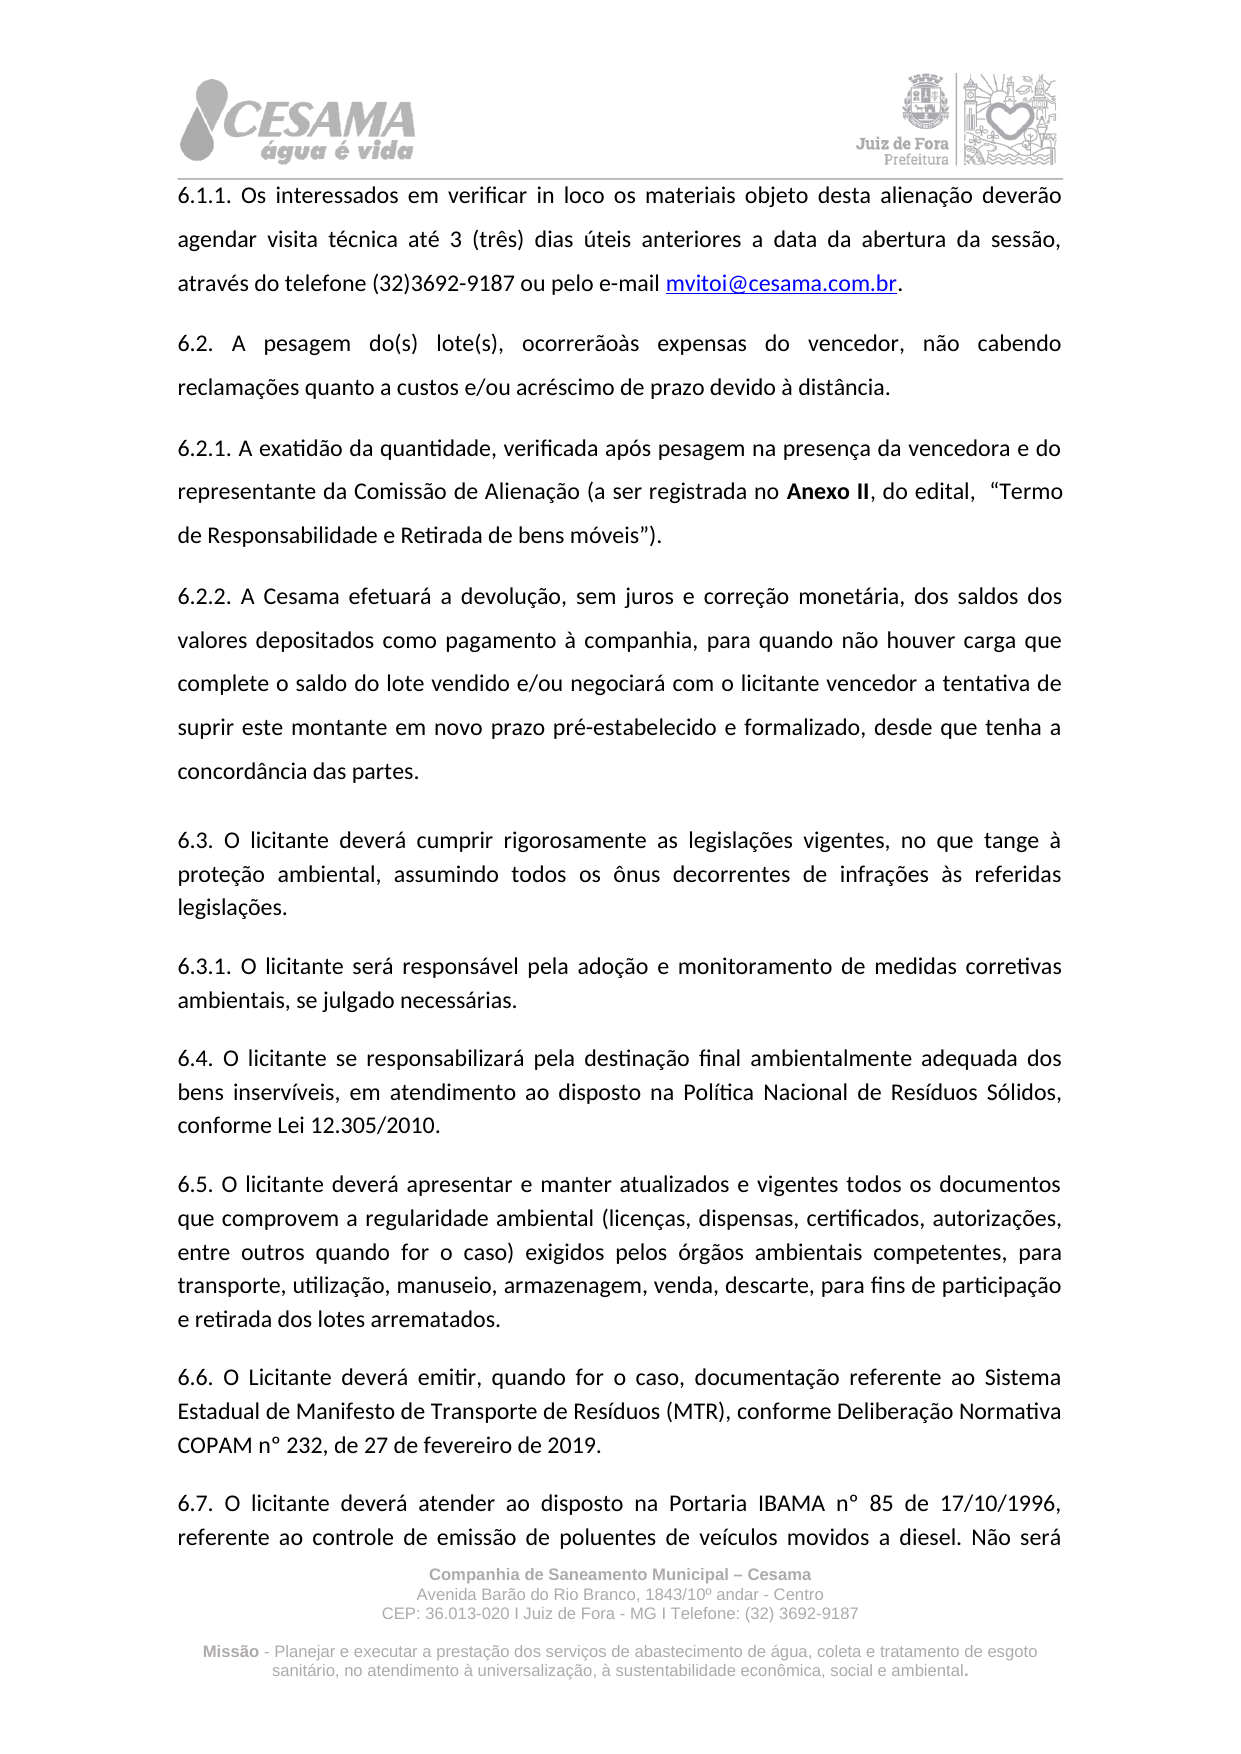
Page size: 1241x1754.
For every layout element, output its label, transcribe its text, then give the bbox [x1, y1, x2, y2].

picture [177, 73, 1064, 180]
text 6.6. O Licitante deverá emitir, quando for o caso, documentação referente ao Sistema Estadual de Manifesto de Transporte de Resíduos (MTR), conforme Deliberação Normativa COPAM nº 232, de 27 de fevereiro de 2019. [177, 1362, 1063, 1459]
text 6.2. A pesagem do(s) lote(s), ocorrerãoàs expensas do vencedor, não cabendo reclamações quanto a custos e/ou acréscimo de prazo devido à distância. [177, 328, 1063, 401]
text 6.4. O licitante se responsabilizará pela destinação final ambientalmente adequada dos bens inservíveis, em atendimento ao disposto na Política Nacional de Resíduos Sólidos, conforme Lei 12.305/2010. [177, 1043, 1063, 1140]
text 6.1.1. Os interessados em verificar in loco os materiais objeto desta alienação deverão agendar visita técnica até 3 (três) dias úteis anteriores a data da abertura da sessão, através do telefone (32)3692-9187 ou pelo e-mail mvitoi@cesama.com.br. [177, 180, 1063, 297]
text 6.2.2. A Cesama efetuará a devolução, sem juros e correção monetária, dos saldos dos valores depositados como pagamento à companhia, para quando não houver carga que complete o saldo do lote vendido e/ou negociará com o licitante vencedor a tentativa de suprir este montante em novo prazo pré-estabelecido e formalizado, desde que tenha a concordância das partes. [177, 581, 1063, 786]
text 6.2.1. A exatidão da quantidade, verificada após pesagem na presença da vencedora e do representante da Comissão de Alienação (a ser registrada no Anexo II, do edital, “Termo de Responsabilidade e Retirada de bens móveis”). [177, 433, 1063, 549]
text 6.3.1. O licitante será responsável pela adoção e monitoramento de medidas corretivas ambientais, se julgado necessárias. [177, 951, 1063, 1014]
text 6.3. O licitante deverá cumprir rigorosamente as legislações vigentes, no que tange à proteção ambiental, assumindo todos os ônus decorrentes de infrações às referidas legislações. [177, 825, 1063, 922]
text 6.5. O licitante deverá apresentar e manter atualizados e vigentes todos os documentos que comprovem a regularidade ambiental (licenças, dispensas, certificados, autorizações, entre outros quando for o caso) exigidos pelos órgãos ambientais competentes, para transporte, utilização, manuseio, armazenagem, venda, descarte, para fins de participação e retirada dos lotes arrematados. [177, 1169, 1063, 1333]
